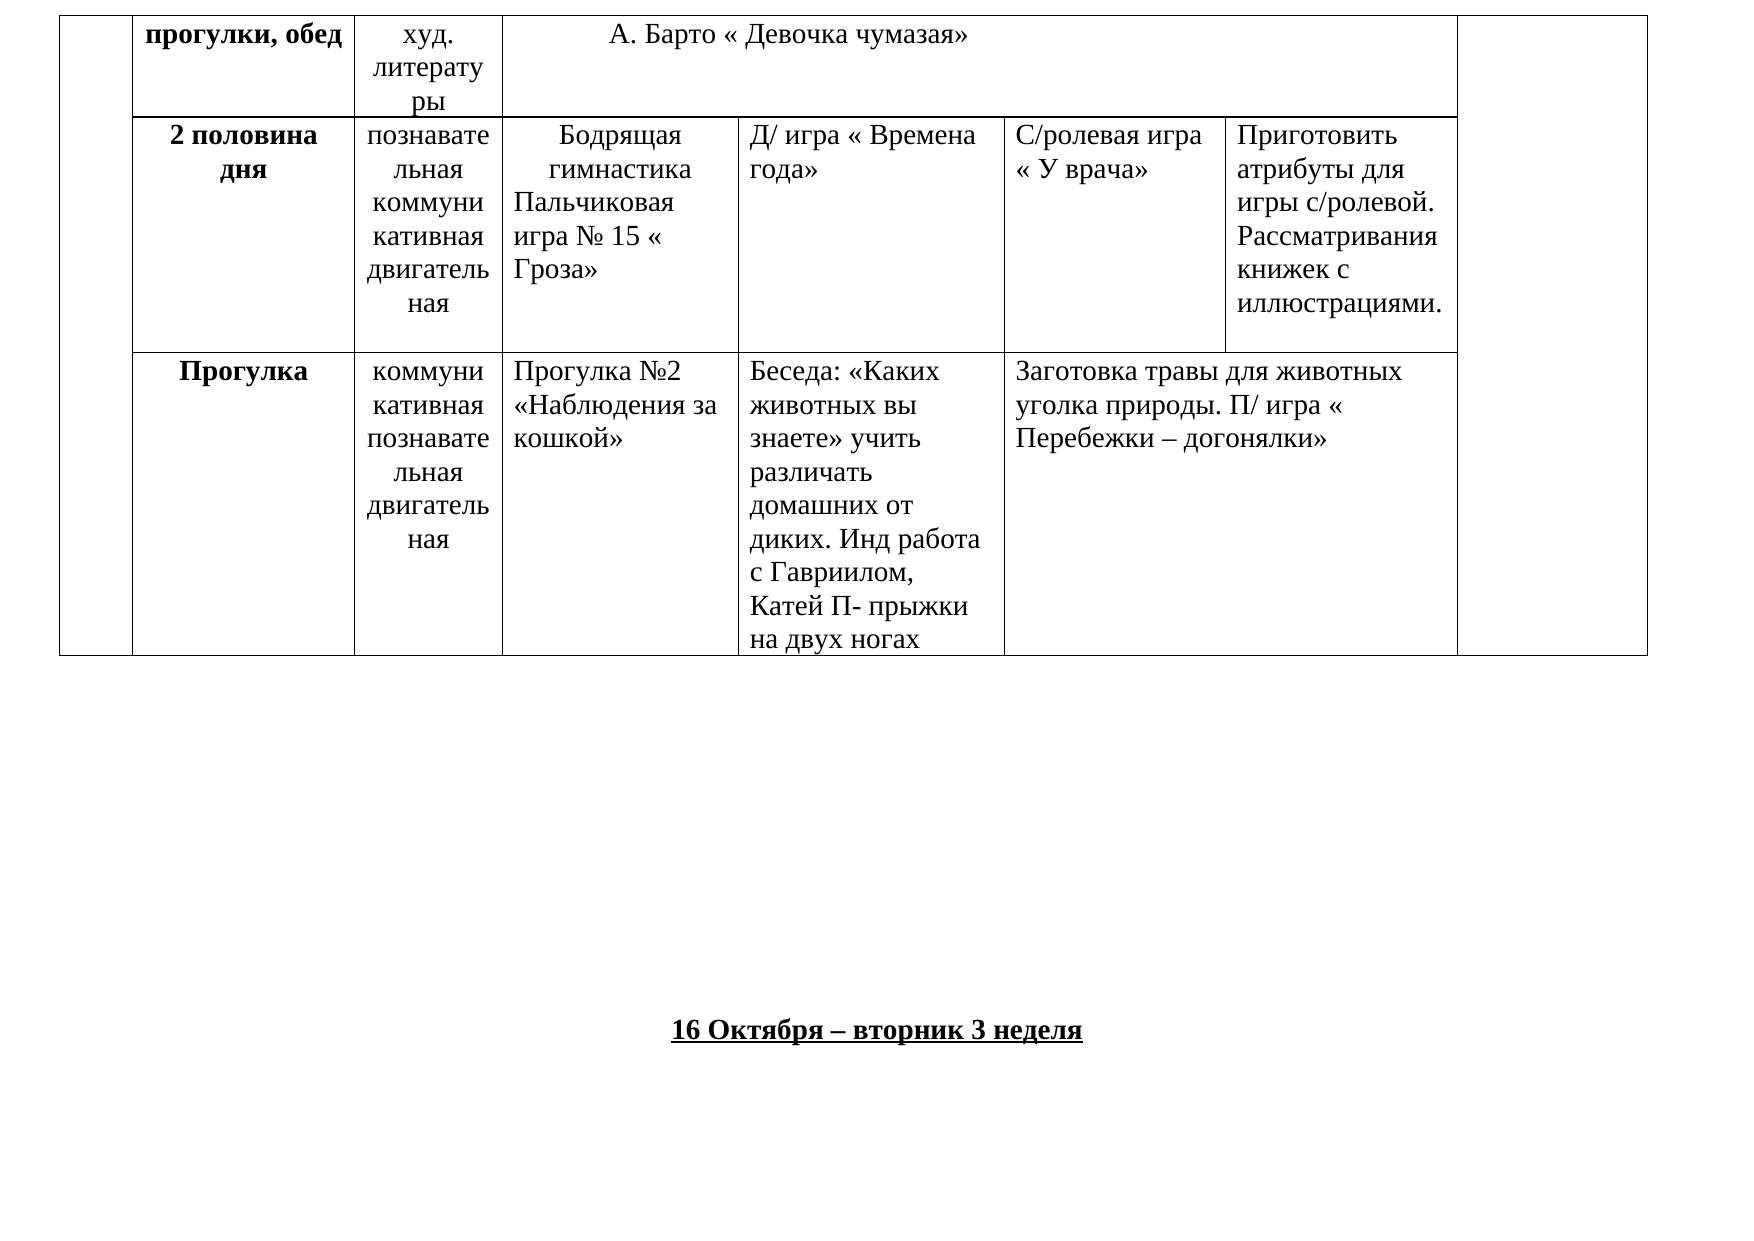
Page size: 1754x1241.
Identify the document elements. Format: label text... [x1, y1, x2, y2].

table_cell познавательная коммуникативная двигательная [355, 118, 502, 352]
table_cell Прогулка №2 «Наблюдения за кошкой» [503, 353, 738, 655]
table_cell Д/ игра « Времена года» [739, 118, 1004, 352]
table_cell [503, 16, 1457, 116]
table_cell С/ролевая игра « У врача» [1005, 118, 1225, 352]
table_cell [133, 16, 354, 116]
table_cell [355, 16, 502, 116]
table_cell коммуникативная познавательная двигательная [355, 353, 502, 655]
table_cell Приготовить атрибуты для игры с/ролевой. Рассматривания книжек с иллюстрациями. [1226, 118, 1457, 352]
table_cell 2 половина дня [133, 118, 354, 352]
table_cell Беседа: «Каких животных вы знаете» учить различать домашних от диких. Инд работа с Гавриилом, Катей П- прыжки на двух ногах [739, 353, 1004, 655]
text 16 Октября – вторник 3 неделя [118, 1012, 1636, 1046]
table_cell Бодрящая гимнастика Пальчиковая игра № 15 « Гроза» [503, 118, 738, 352]
table_cell Прогулка [133, 353, 354, 655]
table_cell Заготовка травы для животных уголка природы. П/ игра « Перебежки – догонялки» [1005, 353, 1457, 655]
